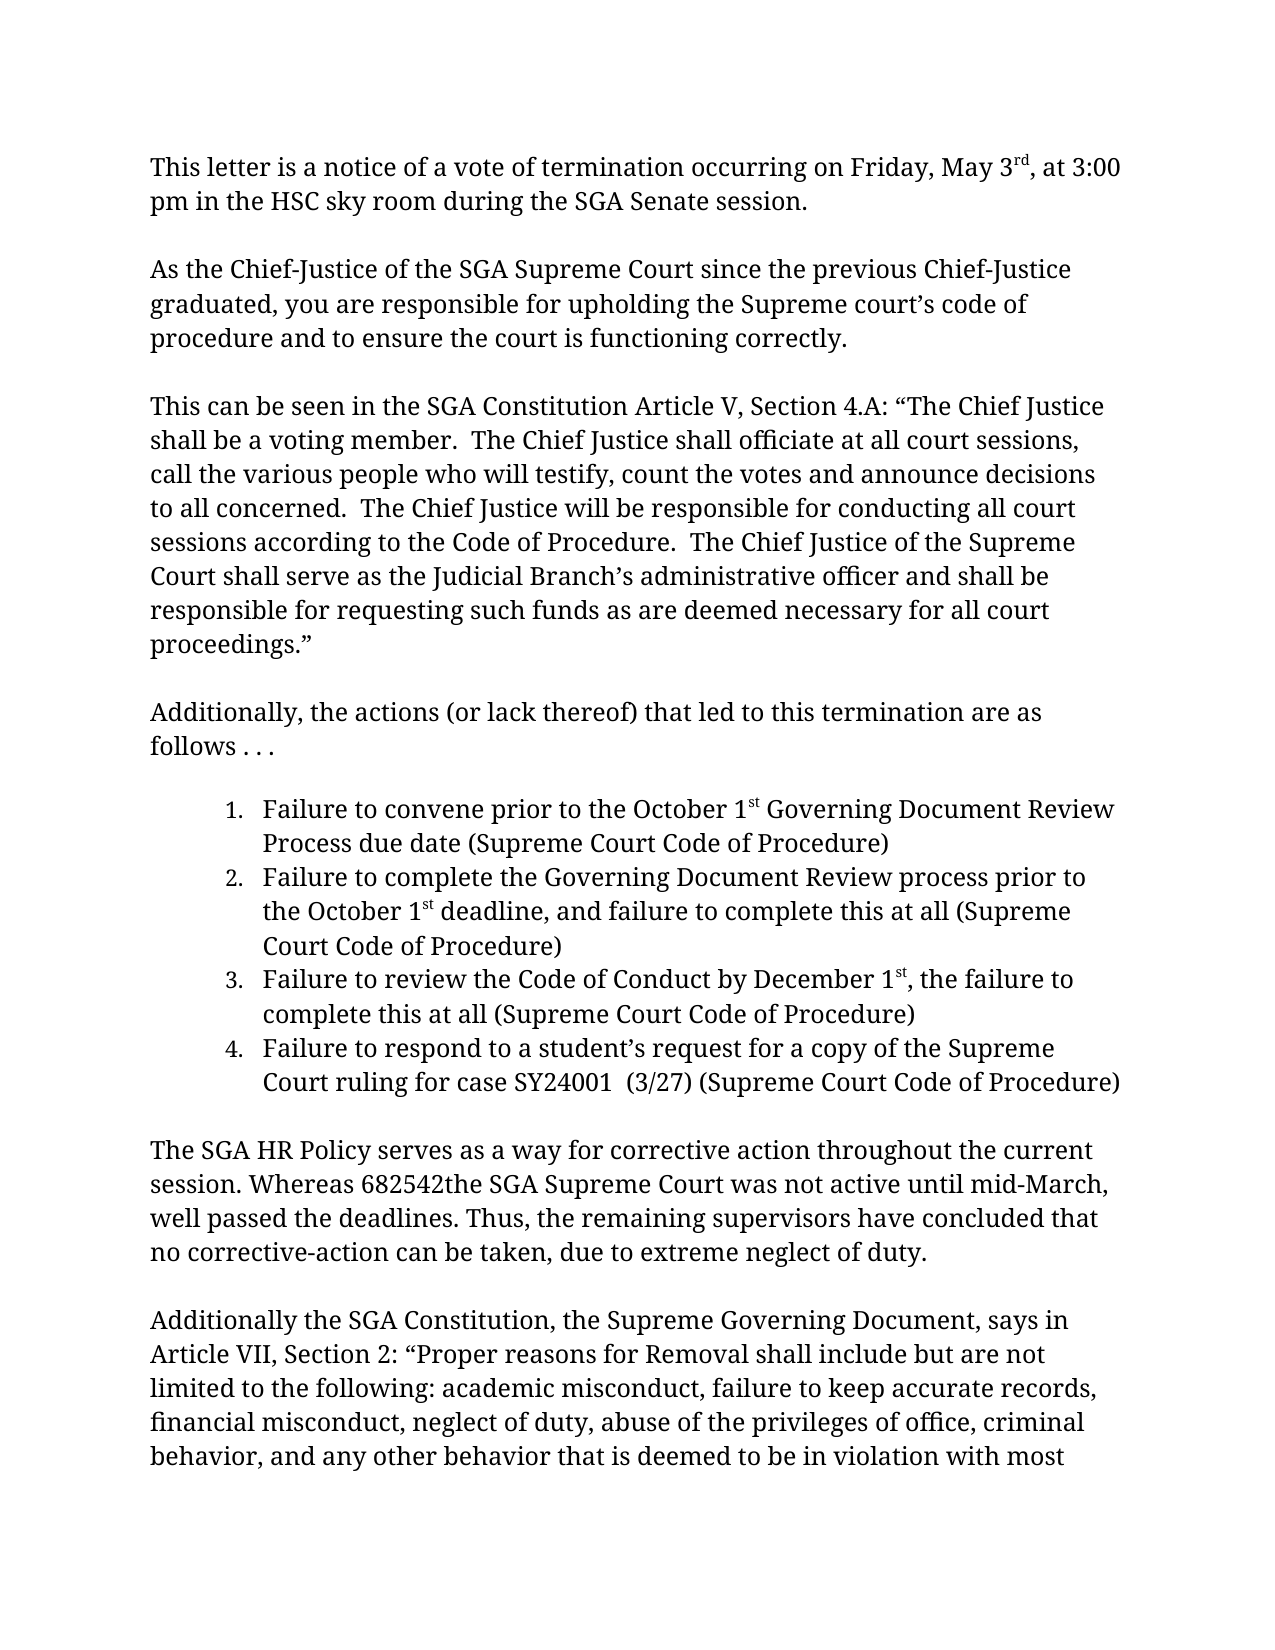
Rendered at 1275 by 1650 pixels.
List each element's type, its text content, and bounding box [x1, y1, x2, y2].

list Failure to review the Code of Conduct by December 1st, the failure to complete this at all (Supreme Court Code of Procedure) [225, 962, 1125, 1030]
text This can be seen in the SGA Constitution Article V, Section 4.A: “The Chief Justice shall be a voting member. The Chief Justice shall officiate at all court sessions, call the various people who will testify, count the votes and announce decisions to all concerned. The Chief Justice will be responsible for conducting all court sessions according to the Code of Procedure. The Chief Justice of the Supreme Court shall serve as the Judicial Branch’s administrative officer and shall be responsible for requesting such funds as are deemed necessary for all court proceedings.” [150, 388, 1125, 661]
text This letter is a notice of a vote of termination occurring on Friday, May 3rd, at 3:00 pm in the HSC sky room during the SGA Senate session. [150, 150, 1125, 218]
text As the Chief-Justice of the SGA Supreme Court since the previous Chief-Justice graduated, you are responsible for upholding the Supreme court’s code of procedure and to ensure the court is functioning correctly. [150, 252, 1125, 354]
text Additionally, the actions (or lack thereof) that led to this termination are as follows . . . [150, 695, 1125, 763]
list Failure to convene prior to the October 1st Governing Document Review Process due date (Supreme Court Code of Procedure) [225, 792, 1125, 860]
text The SGA HR Policy serves as a way for corrective action throughout the current session. Whereas 682542the SGA Supreme Court was not active until mid-March, well passed the deadlines. Thus, the remaining supervisors have concluded that no corrective-action can be taken, due to extreme neglect of duty. [150, 1132, 1125, 1269]
list Failure to respond to a student’s request for a copy of the Supreme Court ruling for case SY24001 (3/27) (Supreme Court Code of Procedure) [225, 1030, 1125, 1098]
list Failure to complete the Governing Document Review process prior to the October 1st deadline, and failure to complete this at all (Supreme Court Code of Procedure) [225, 860, 1125, 962]
